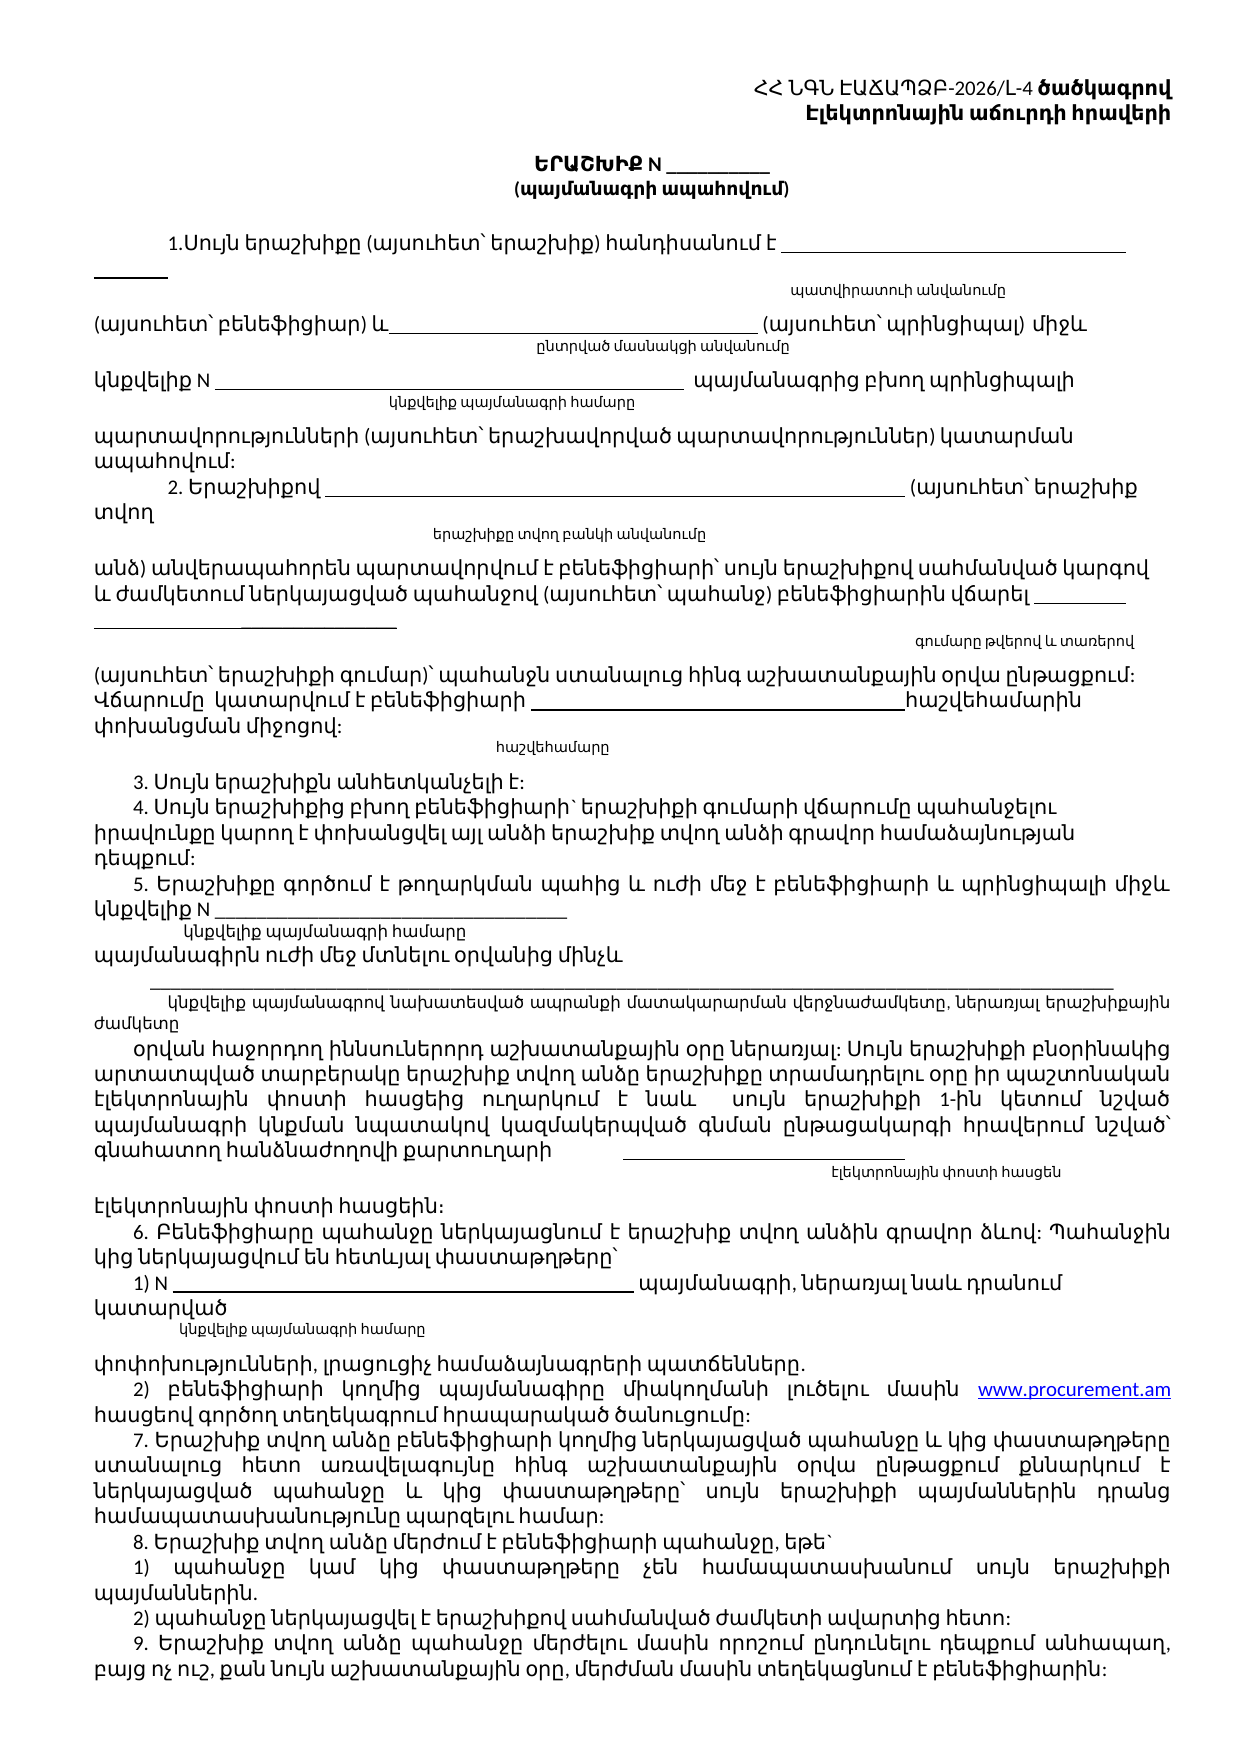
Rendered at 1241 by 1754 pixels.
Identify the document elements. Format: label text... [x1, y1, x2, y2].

text կնքվելիք պայմանագրի համարը [94, 1321, 1171, 1351]
text 8. Երաշխիք տվող անձը մերժում է բենեֆիցիարի պահանջը, եթե` [94, 1529, 1171, 1554]
text կնքվելիք պայմանագրի համարը [94, 393, 1171, 423]
text ԵՐԱՇԽԻՔ N __________ [94, 151, 1171, 177]
text 1) N պայմանագրի, ներառյալ նաև դրանում կատարված [94, 1270, 1171, 1321]
text 7. Երաշխիք տվող անձը բենեֆիցիարի կողմից ներկայացված պահանջը և կից փաստաթղթերը ստանալուց հետո առավելագույնը հինգ աշխատանքային օրվա ընթացքում քննարկում է ներկայացված պահանջը և կից փաստաթղթերը՝ սույն երաշխիքի պայմաններին դրանց համապատասխանությունը պարզելու համար: [94, 1427, 1171, 1529]
text (այսուհետ՝ բենեֆիցիար) և (այսուհետ՝ պրինցիպալ) միջև ընտրված մասնակցի անվանումը [94, 311, 1171, 367]
text էլեկտրոնային փոստի հասցեն [94, 1163, 1171, 1193]
text 2) պահանջը ներկայացվել է երաշխիքով սահմանված ժամկետի ավարտից հետո: [94, 1605, 1171, 1631]
text 6. Բենեֆիցիարը պահանջը ներկայացնում է երաշխիք տվող անձին գրավոր ձևով: Պահանջին կից ներկայացվում են հետևյալ փաստաթղթերը՝ [94, 1219, 1171, 1270]
text պարտավորությունների (այսուհետ՝ երաշխավորված պարտավորություններ) կատարման ապահովում: [94, 423, 1171, 474]
text 2) բենեֆիցիարի կողմից պայմանագիրը միակողմանի լուծելու մասին www.procurement.am հասցեով գործող տեղեկագրում հրապարակած ծանուցումը: [94, 1376, 1171, 1427]
list պայմանագիրն ուժի մեջ մտնելու օրվանից մինչև [94, 942, 1171, 967]
text պատվիրատուի անվանումը [684, 281, 1171, 311]
list _____________________________________________________________________________________________ [94, 967, 1171, 993]
text գումարը թվերով և տառերով [831, 632, 1171, 662]
text 3. Սույն երաշխիքն անհետկանչելի է: [94, 769, 1171, 794]
text կնքվելիք N պայմանագրից բխող պրինցիպալի [94, 367, 1171, 393]
text 1) պահանջը կամ կից փաստաթղթերը չեն համապատասխանում սույն երաշխիքի պայմաններին. [94, 1554, 1171, 1605]
text ՀՀ ՆԳՆ ԷԱՃԱՊՁԲ-2026/Լ-4 ծածկագրով [94, 75, 1171, 100]
text կնքվելիք պայմանագրի համարը [94, 922, 1171, 942]
text 9. Երաշխիք տվող անձը պահանջը մերժելու մասին որոշում ընդունելու դեպքում անհապաղ, բայց ոչ ուշ, քան նույն աշխատանքային օրը, մերժման մասին տեղեկացնում է բենեֆիցիարին: [94, 1631, 1171, 1681]
text 2. Երաշխիքով (այսուհետ՝ երաշխիք տվող [94, 474, 1171, 525]
text հաշվեհամարը [94, 738, 1171, 769]
text փոփոխությունների, լրացուցիչ համաձայնագրերի պատճենները. [94, 1351, 1171, 1376]
list կնքվելիք պայմանագրով նախատեսված ապրանքի մատակարարման վերջնաժամկետը, ներառյալ երաշխիքային ժամկետը [94, 993, 1171, 1033]
text (պայմանագրի ապահովում) [94, 177, 1171, 199]
text երաշխիքը տվող բանկի անվանումը [94, 525, 1171, 556]
text 4. Սույն երաշխիքից բխող բենեֆիցիարի` երաշխիքի գումարի վճարումը պահանջելու իրավունքը կարող է փոխանցվել այլ անձի երաշխիք տվող անձի գրավոր համաձայնության դեպքում: [94, 794, 1171, 871]
text 1.Սույն երաշխիքը (այսուհետ՝ երաշխիք) հանդիսանում է [94, 230, 1171, 281]
text օրվան հաջորդող իննսուներորդ աշխատանքային օրը ներառյալ: Սույն երաշխիքի բնօրինակից արտատպված տարբերակը երաշխիք տվող անձը երաշխիքը տրամադրելու օրը իր պաշտոնական էլեկտրոնային փոստի հասցեից ուղարկում է նաև սույն երաշխիքի 1-ին կետում նշված պայմանագրի կնքման նպատակով կազմակերպված գնման ընթացակարգի հրավերում նշված՝ գնահատող հանձնաժողովի քարտուղարի [94, 1036, 1171, 1163]
text անձ) անվերապահորեն պարտավորվում է բենեֆիցիարի՝ սույն երաշխիքով սահմանված կարգով և ժամկետում ներկայացված պահանջով (այսուհետ՝ պահանջ) բենեֆիցիարին վճարել _______________ [94, 556, 1171, 632]
text 5. Երաշխիքը գործում է թողարկման պահից և ուժի մեջ է բենեֆիցիարի և պրինցիպալի միջև կնքվելիք N __________________________________ [94, 871, 1171, 922]
text էլեկտրոնային փոստի հասցեին։ [94, 1193, 1171, 1219]
text Էլեկտրոնային աճուրդի հրավերի [94, 100, 1171, 126]
text (այսուհետ՝ երաշխիքի գումար)՝ պահանջն ստանալուց հինգ աշխատանքային օրվա ընթացքում: Վճարումը կատարվում է բենեֆիցիարի հաշվեհամարին փոխանցման միջոցով: [94, 662, 1171, 738]
